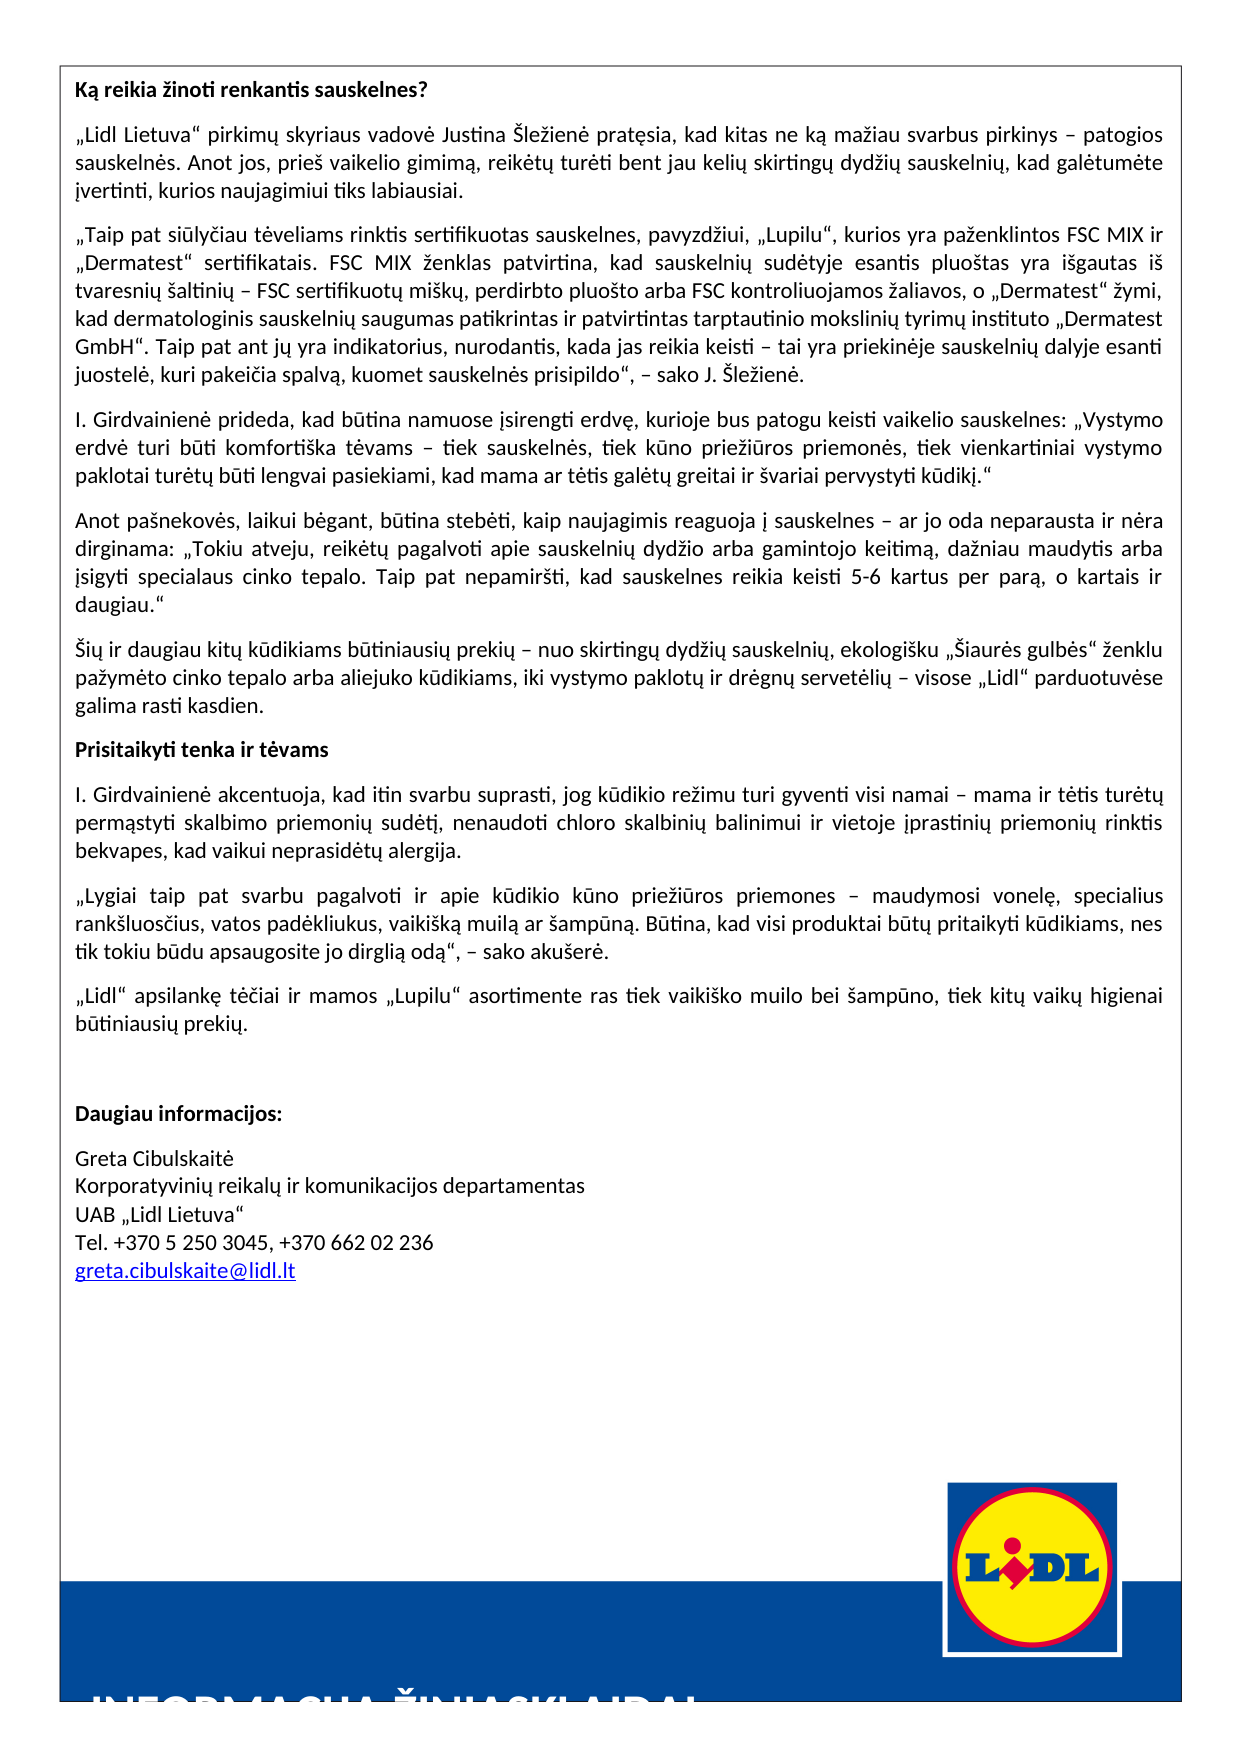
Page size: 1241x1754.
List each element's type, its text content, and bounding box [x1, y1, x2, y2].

text Tel. +370 5 250 3045, +370 662 02 236 [75, 1228, 1165, 1256]
text Daugiau informacijos: [75, 1099, 1165, 1127]
text I. Girdvainienė akcentuoja, kad itin svarbu suprasti, jog kūdikio režimu turi gyventi visi namai – mama ir tėtis turėtų permąstyti skalbimo priemonių sudėtį, nenaudoti chloro skalbinių balinimui ir vietoje įprastinių priemonių rinktis bekvapes, kad vaikui neprasidėtų alergija. [75, 780, 1165, 864]
text UAB „Lidl Lietuva“ [75, 1200, 1165, 1228]
text „Lidl Lietuva“ pirkimų skyriaus vadovė Justina Šležienė pratęsia, kad kitas ne ką mažiau svarbus pirkinys – patogios sauskelnės. Anot jos, prieš vaikelio gimimą, reikėtų turėti bent jau kelių skirtingų dydžių sauskelnių, kad galėtumėte įvertinti, kurios naujagimiui tiks labiausiai. [75, 120, 1165, 204]
text Ką reikia žinoti renkantis sauskelnes? [75, 75, 1165, 103]
text „Lygiai taip pat svarbu pagalvoti ir apie kūdikio kūno priežiūros priemones – maudymosi vonelę, specialius rankšluosčius, vatos padėkliukus, vaikišką muilą ar šampūną. Būtina, kad visi produktai būtų pritaikyti kūdikiams, nes tik tokiu būdu apsaugosite jo dirglią odą“, – sako akušerė. [75, 881, 1165, 965]
text greta.cibulskaite@lidl.lt [75, 1256, 1165, 1284]
text „Lidl“ apsilankę tėčiai ir mamos „Lupilu“ asortimente ras tiek vaikiško muilo bei šampūno, tiek kitų vaikų higienai būtiniausių prekių. [75, 982, 1165, 1038]
text Prisitaikyti tenka ir tėvams [75, 735, 1165, 763]
text Šių ir daugiau kitų kūdikiams būtiniausių prekių – nuo skirtingų dydžių sauskelnių, ekologišku „Šiaurės gulbės“ ženklu pažymėto cinko tepalo arba aliejuko kūdikiams, iki vystymo paklotų ir drėgnų servetėlių – visose „Lidl“ parduotuvėse galima rasti kasdien. [75, 635, 1165, 719]
picture [0, 6, 1241, 1754]
text I. Girdvainienė prideda, kad būtina namuose įsirengti erdvę, kurioje bus patogu keisti vaikelio sauskelnes: „Vystymo erdvė turi būti komfortiška tėvams – tiek sauskelnės, tiek kūno priežiūros priemonės, tiek vienkartiniai vystymo paklotai turėtų būti lengvai pasiekiami, kad mama ar tėtis galėtų greitai ir švariai pervystyti kūdikį.“ [75, 405, 1165, 489]
text Anot pašnekovės, laikui bėgant, būtina stebėti, kaip naujagimis reaguoja į sauskelnes – ar jo oda neparausta ir nėra dirginama: „Tokiu atveju, reikėtų pagalvoti apie sauskelnių dydžio arba gamintojo keitimą, dažniau maudytis arba įsigyti specialaus cinko tepalo. Taip pat nepamiršti, kad sauskelnes reikia keisti 5-6 kartus per parą, o kartais ir daugiau.“ [75, 506, 1165, 618]
text Greta Cibulskaitė [75, 1144, 1165, 1172]
text Korporatyvinių reikalų ir komunikacijos departamentas [75, 1172, 1165, 1200]
text „Taip pat siūlyčiau tėveliams rinktis sertifikuotas sauskelnes, pavyzdžiui, „Lupilu“, kurios yra paženklintos FSC MIX ir „Dermatest“ sertifikatais. FSC MIX ženklas patvirtina, kad sauskelnių sudėtyje esantis pluoštas yra išgautas iš tvaresnių šaltinių – FSC sertifikuotų miškų, perdirbto pluošto arba FSC kontroliuojamos žaliavos, o „Dermatest“ žymi, kad dermatologinis sauskelnių saugumas patikrintas ir patvirtintas tarptautinio mokslinių tyrimų instituto „Dermatest GmbH“. Taip pat ant jų yra indikatorius, nurodantis, kada jas reikia keisti – tai yra priekinėje sauskelnių dalyje esanti juostelė, kuri pakeičia spalvą, kuomet sauskelnės prisipildo“, – sako J. Šležienė. [75, 220, 1165, 388]
